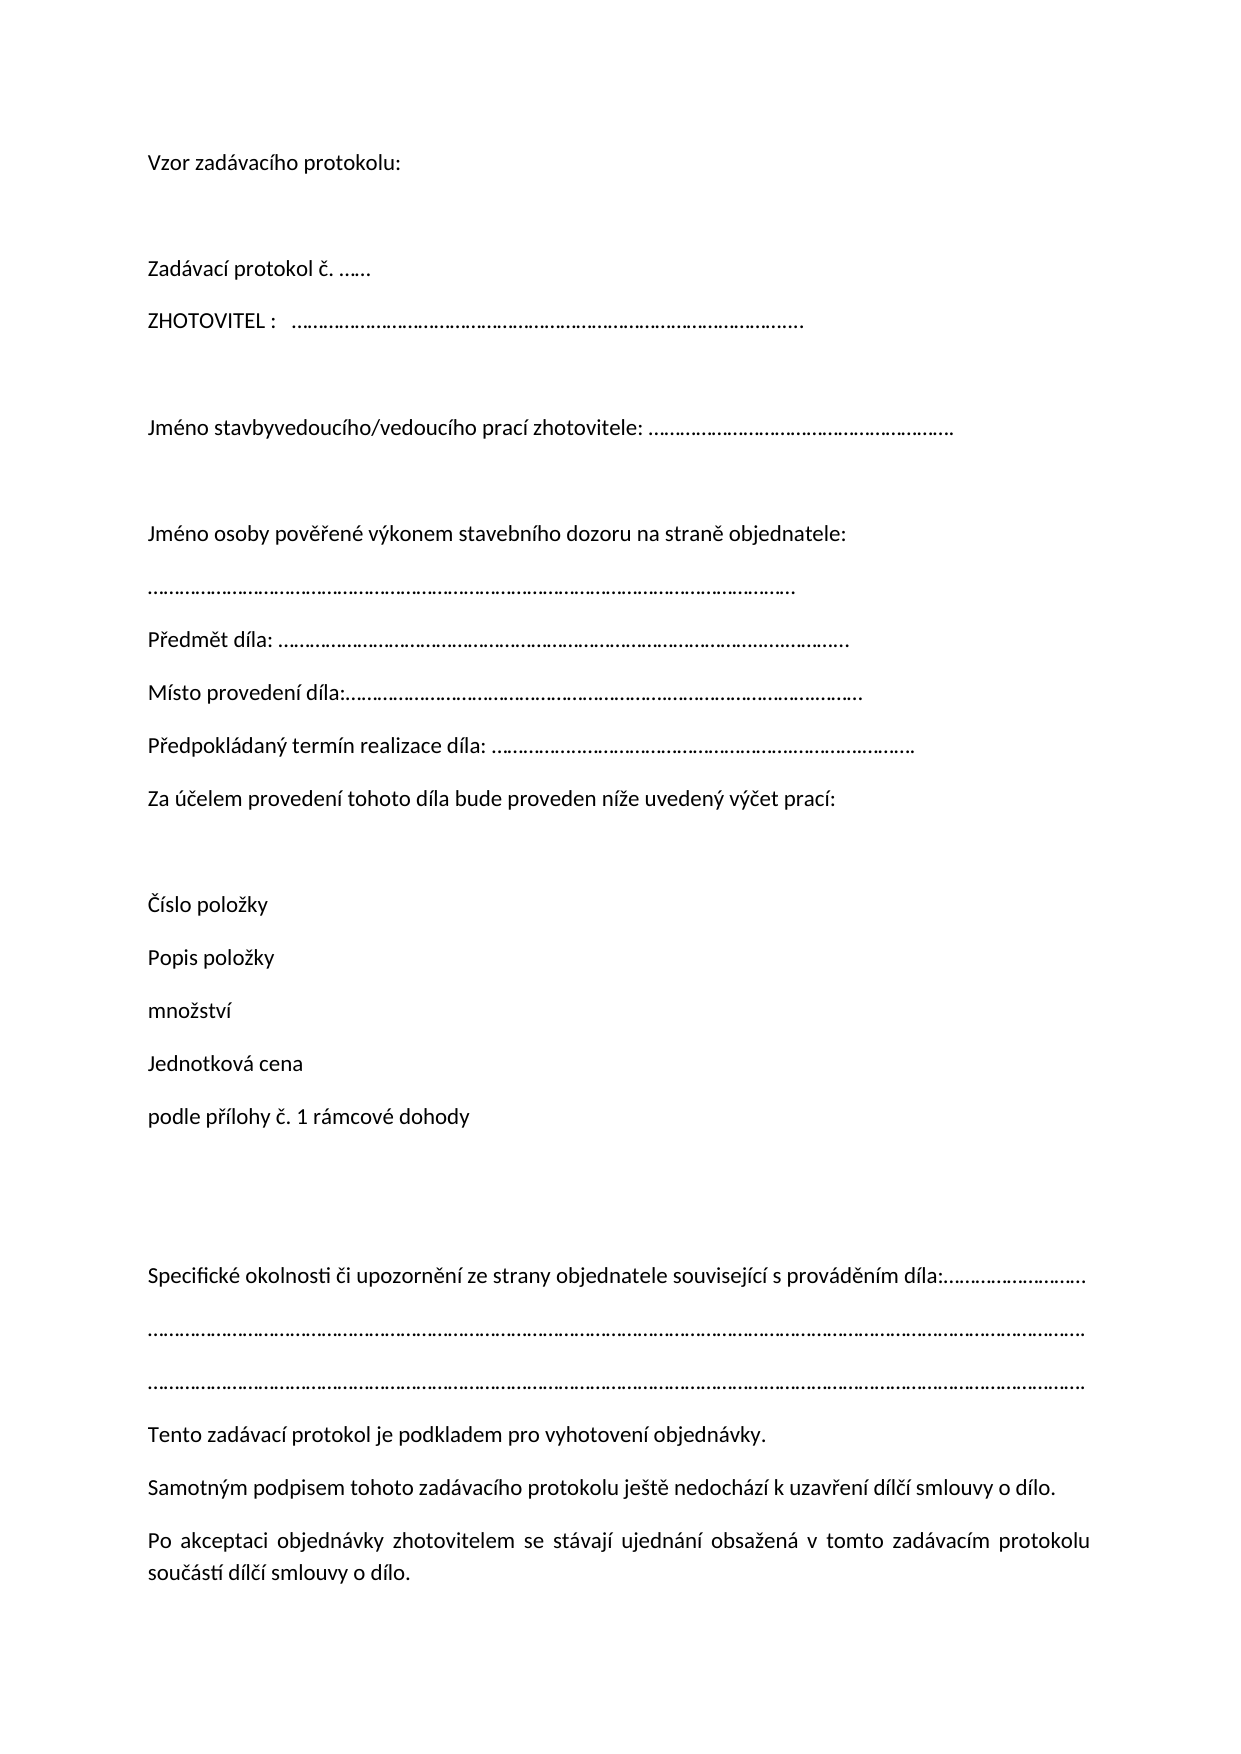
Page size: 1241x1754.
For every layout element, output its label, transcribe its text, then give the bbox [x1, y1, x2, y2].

text Specifické okolnosti či upozornění ze strany objednatele související s prováděním díla:……………………… [148, 1261, 1093, 1289]
text Zadávací protokol č. …… [148, 254, 1093, 282]
text …………………………………………………………………………………………………………… [148, 572, 1093, 600]
text ZHOTOVITEL : ………………………………………………………………………………….... [148, 307, 1093, 335]
text Po akceptaci objednávky zhotovitelem se stávají ujednání obsažená v tomto zadávacím protokolu součástí dílčí smlouvy o dílo. [148, 1526, 1093, 1586]
text ……………………………………………………………………………………………………………………………………………………………. [148, 1314, 1093, 1342]
text Předmět díla: ………………………………………………………………………………..….………... [148, 625, 1093, 653]
text Jméno osoby pověřené výkonem stavebního dozoru na straně objednatele: [148, 519, 1093, 547]
text ……………………………………………………………………………………………………………………………………………………………. [148, 1367, 1093, 1395]
text Popis položky [148, 943, 1093, 971]
text Tento zadávací protokol je podkladem pro vyhotovení objednávky. [148, 1420, 1093, 1448]
text Za účelem provedení tohoto díla bude proveden níže uvedený výčet prací: [148, 784, 1093, 812]
text Místo provedení díla:…………………………………………………….……………………….……… [148, 678, 1093, 706]
text Samotným podpisem tohoto zadávacího protokolu ještě nedochází k uzavření dílčí smlouvy o dílo. [148, 1473, 1093, 1501]
text Jméno stavbyvedoucího/vedoucího prací zhotovitele: …………………………………………………. [148, 413, 1093, 441]
text podle přílohy č. 1 rámcové dohody [148, 1102, 1093, 1130]
text množství [148, 996, 1093, 1024]
text Vzor zadávacího protokolu: [148, 148, 1093, 176]
text Jednotková cena [148, 1049, 1093, 1077]
text Předpokládaný termín realizace díla: ……………..………………………………….………….………. [148, 731, 1093, 759]
text Číslo položky [148, 890, 1093, 918]
